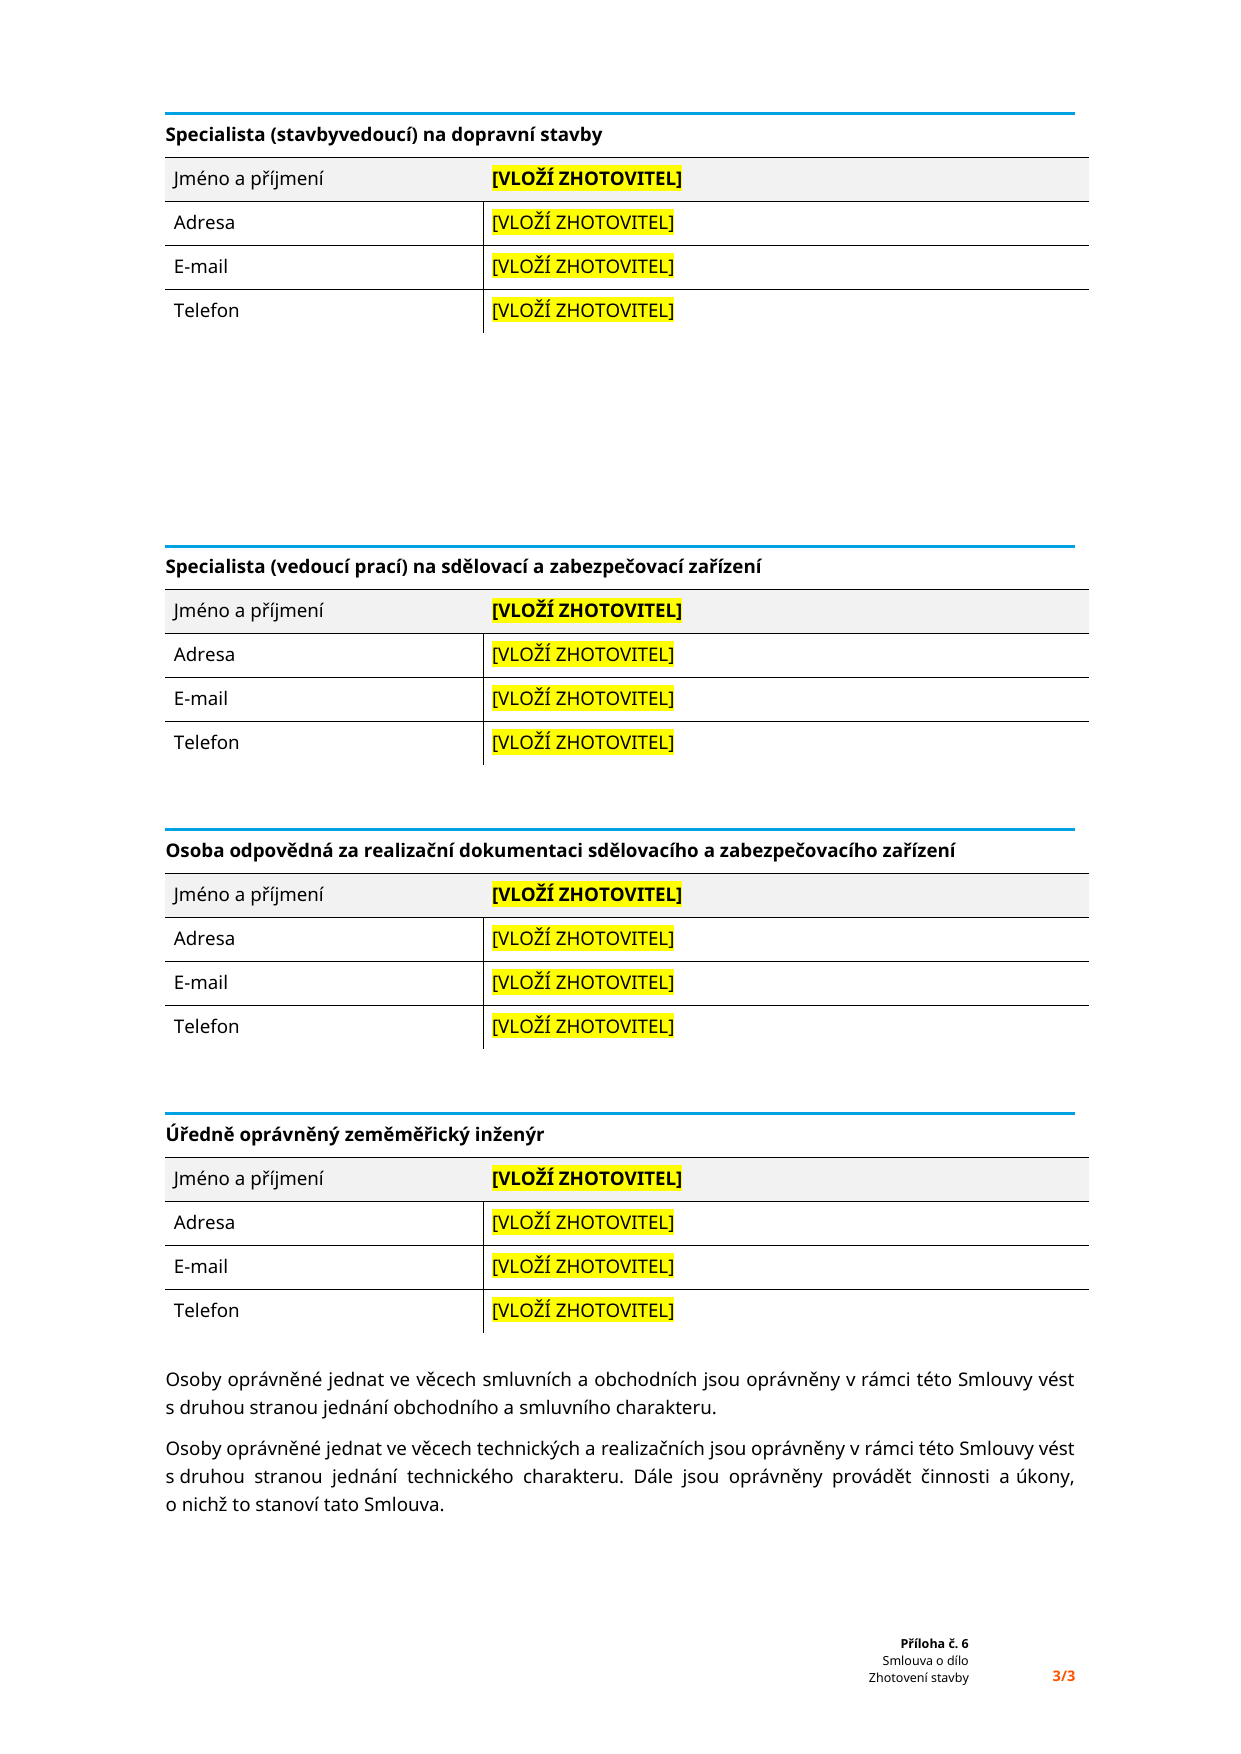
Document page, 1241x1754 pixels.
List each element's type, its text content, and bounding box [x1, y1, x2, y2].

table_header Jméno a příjmení [165, 874, 484, 917]
table_cell [VLOŽÍ ZHOTOVITEL] [484, 722, 1089, 765]
table_cell [VLOŽÍ ZHOTOVITEL] [484, 1006, 1089, 1049]
table_header [VLOŽÍ ZHOTOVITEL] [484, 590, 1089, 633]
table_cell Telefon [165, 1006, 483, 1049]
table_cell [VLOŽÍ ZHOTOVITEL] [484, 918, 1089, 961]
table_header Jméno a příjmení [165, 590, 484, 633]
table_cell [VLOŽÍ ZHOTOVITEL] [484, 962, 1089, 1005]
table_cell [VLOŽÍ ZHOTOVITEL] [484, 290, 1089, 332]
text Specialista (stavbyvedoucí) na dopravní stavby [165, 115, 1075, 147]
text Osoba odpovědná za realizační dokumentaci sdělovacího a zabezpečovacího zařízení [165, 831, 1075, 863]
table_cell [VLOŽÍ ZHOTOVITEL] [484, 1202, 1089, 1245]
table_cell [VLOŽÍ ZHOTOVITEL] [484, 634, 1089, 677]
table_header Jméno a příjmení [165, 158, 484, 201]
table_cell Adresa [165, 918, 483, 961]
table_cell Adresa [165, 1202, 483, 1245]
table_header Jméno a příjmení [165, 1158, 484, 1201]
text Úředně oprávněný zeměměřický inženýr [165, 1115, 1075, 1147]
table_cell E-mail [165, 246, 483, 289]
text Osoby oprávněné jednat ve věcech smluvních a obchodních jsou oprávněny v rámci této Smlouvy vést s druhou stranou jednání obchodního a smluvního charakteru. [165, 1366, 1075, 1420]
table_header [VLOŽÍ ZHOTOVITEL] [484, 874, 1089, 917]
table_header [VLOŽÍ ZHOTOVITEL] [484, 158, 1089, 201]
table_cell Telefon [165, 722, 483, 765]
table_cell Telefon [165, 290, 483, 332]
table_cell E-mail [165, 1246, 483, 1289]
table_cell E-mail [165, 678, 483, 721]
table_cell Adresa [165, 202, 483, 245]
table_cell E-mail [165, 962, 483, 1005]
table_cell Telefon [165, 1290, 483, 1332]
table_cell [VLOŽÍ ZHOTOVITEL] [484, 1290, 1089, 1332]
table_header [VLOŽÍ ZHOTOVITEL] [484, 1158, 1089, 1201]
table_cell [VLOŽÍ ZHOTOVITEL] [484, 1246, 1089, 1289]
text Specialista (vedoucí prací) na sdělovací a zabezpečovací zařízení [165, 548, 1075, 579]
table_cell [VLOŽÍ ZHOTOVITEL] [484, 246, 1089, 289]
table_cell Adresa [165, 634, 483, 677]
table_cell [VLOŽÍ ZHOTOVITEL] [484, 678, 1089, 721]
table_cell [VLOŽÍ ZHOTOVITEL] [484, 202, 1089, 245]
text Osoby oprávněné jednat ve věcech technických a realizačních jsou oprávněny v rámci této Smlouvy vést s druhou stranou jednání technického charakteru. Dále jsou oprávněny provádět činnosti a úkony, o nichž to stanoví tato Smlouva. [165, 1435, 1075, 1516]
